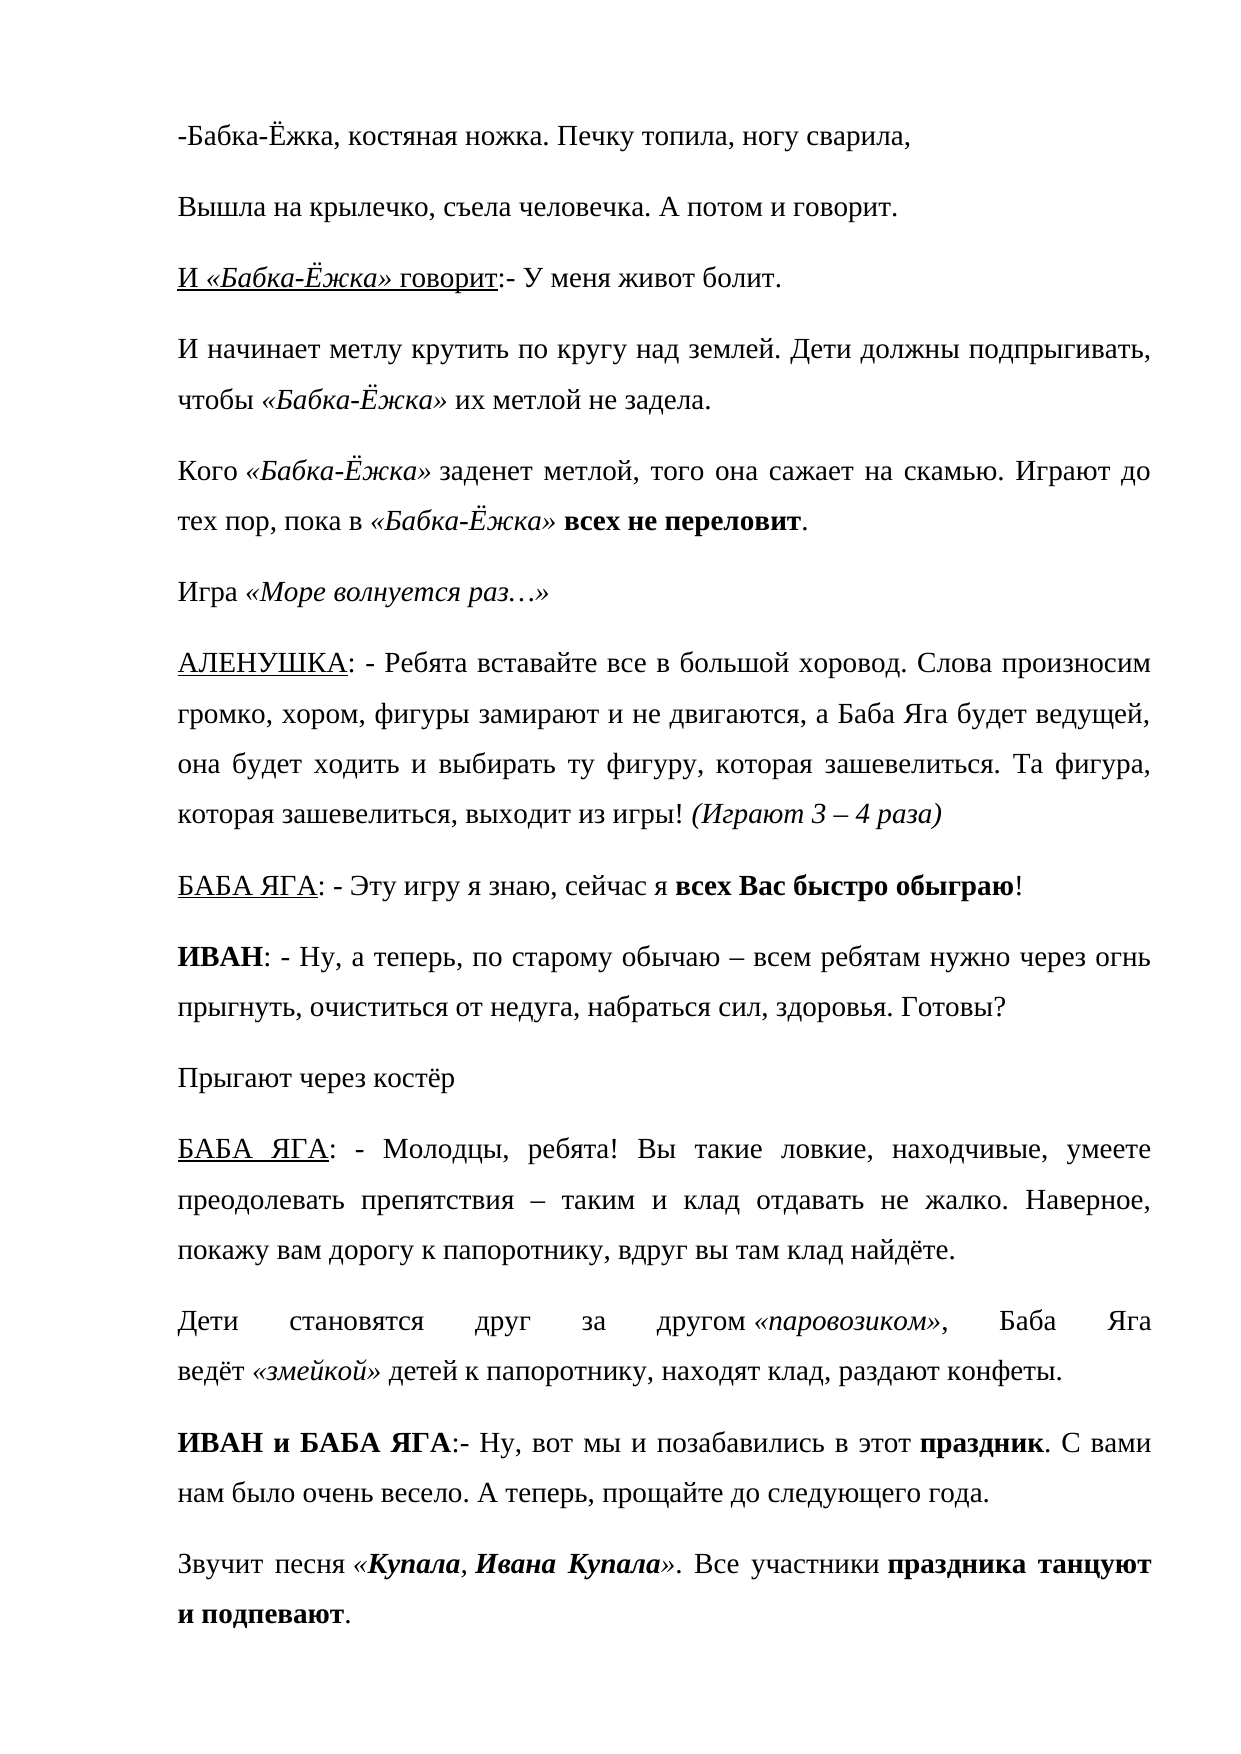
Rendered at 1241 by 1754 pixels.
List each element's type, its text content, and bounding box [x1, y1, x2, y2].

text Игра «Море волнуется раз…» [177, 574, 1152, 608]
text ИВАН и БАБА ЯГА:- Ну, вот мы и позабавились в этот праздник. С вами нам было очень весело. А теперь, прощайте до следующего года. [177, 1425, 1152, 1508]
text И начинает метлу крутить по кругу над землей. Дети должны подпрыгивать, чтобы «Бабка-Ёжка» их метлой не задела. [177, 332, 1152, 415]
text -Бабка-Ёжка, костяная ножка. Печку топила, ногу сварила, [177, 118, 1152, 152]
text Звучит песня «Купала, Ивана Купала». Все участники праздника танцуют и подпевают. [177, 1546, 1152, 1630]
text Дети становятся друг за другом «паровозиком», Баба Яга ведёт «змейкой» детей к папоротнику, находят клад, раздают конфеты. [177, 1303, 1152, 1387]
text Вышла на крылечко, съела человечка. А потом и говорит. [177, 189, 1152, 223]
text Прыгают через костёр [177, 1060, 1152, 1094]
text И «Бабка-Ёжка» говорит:- У меня живот болит. [177, 260, 1152, 294]
text АЛЕНУШКА: - Ребята вставайте все в большой хоровод. Слова произносим громко, хором, фигуры замирают и не двигаются, а Баба Яга будет ведущей, она будет ходить и выбирать ту фигуру, которая зашевелиться. Та фигура, которая зашевелиться, выходит из игры! (Играют 3 – 4 раза) [177, 646, 1152, 830]
text БАБА ЯГА: - Эту игру я знаю, сейчас я всех Вас быстро обыграю! [177, 868, 1152, 901]
text БАБА ЯГА: - Молодцы, ребята! Вы такие ловкие, находчивые, умеете преодолевать препятствия – таким и клад отдавать не жалко. Наверное, покажу вам дорогу к папоротнику, вдруг вы там клад найдёте. [177, 1131, 1152, 1266]
text ИВАН: - Ну, а теперь, по старому обычаю – всем ребятам нужно через огнь прыгнуть, очиститься от недуга, набраться сил, здоровья. Готовы? [177, 939, 1152, 1023]
text Кого «Бабка-Ёжка» заденет метлой, того она сажает на скамью. Играют до тех пор, пока в «Бабка-Ёжка» всех не переловит. [177, 453, 1152, 537]
